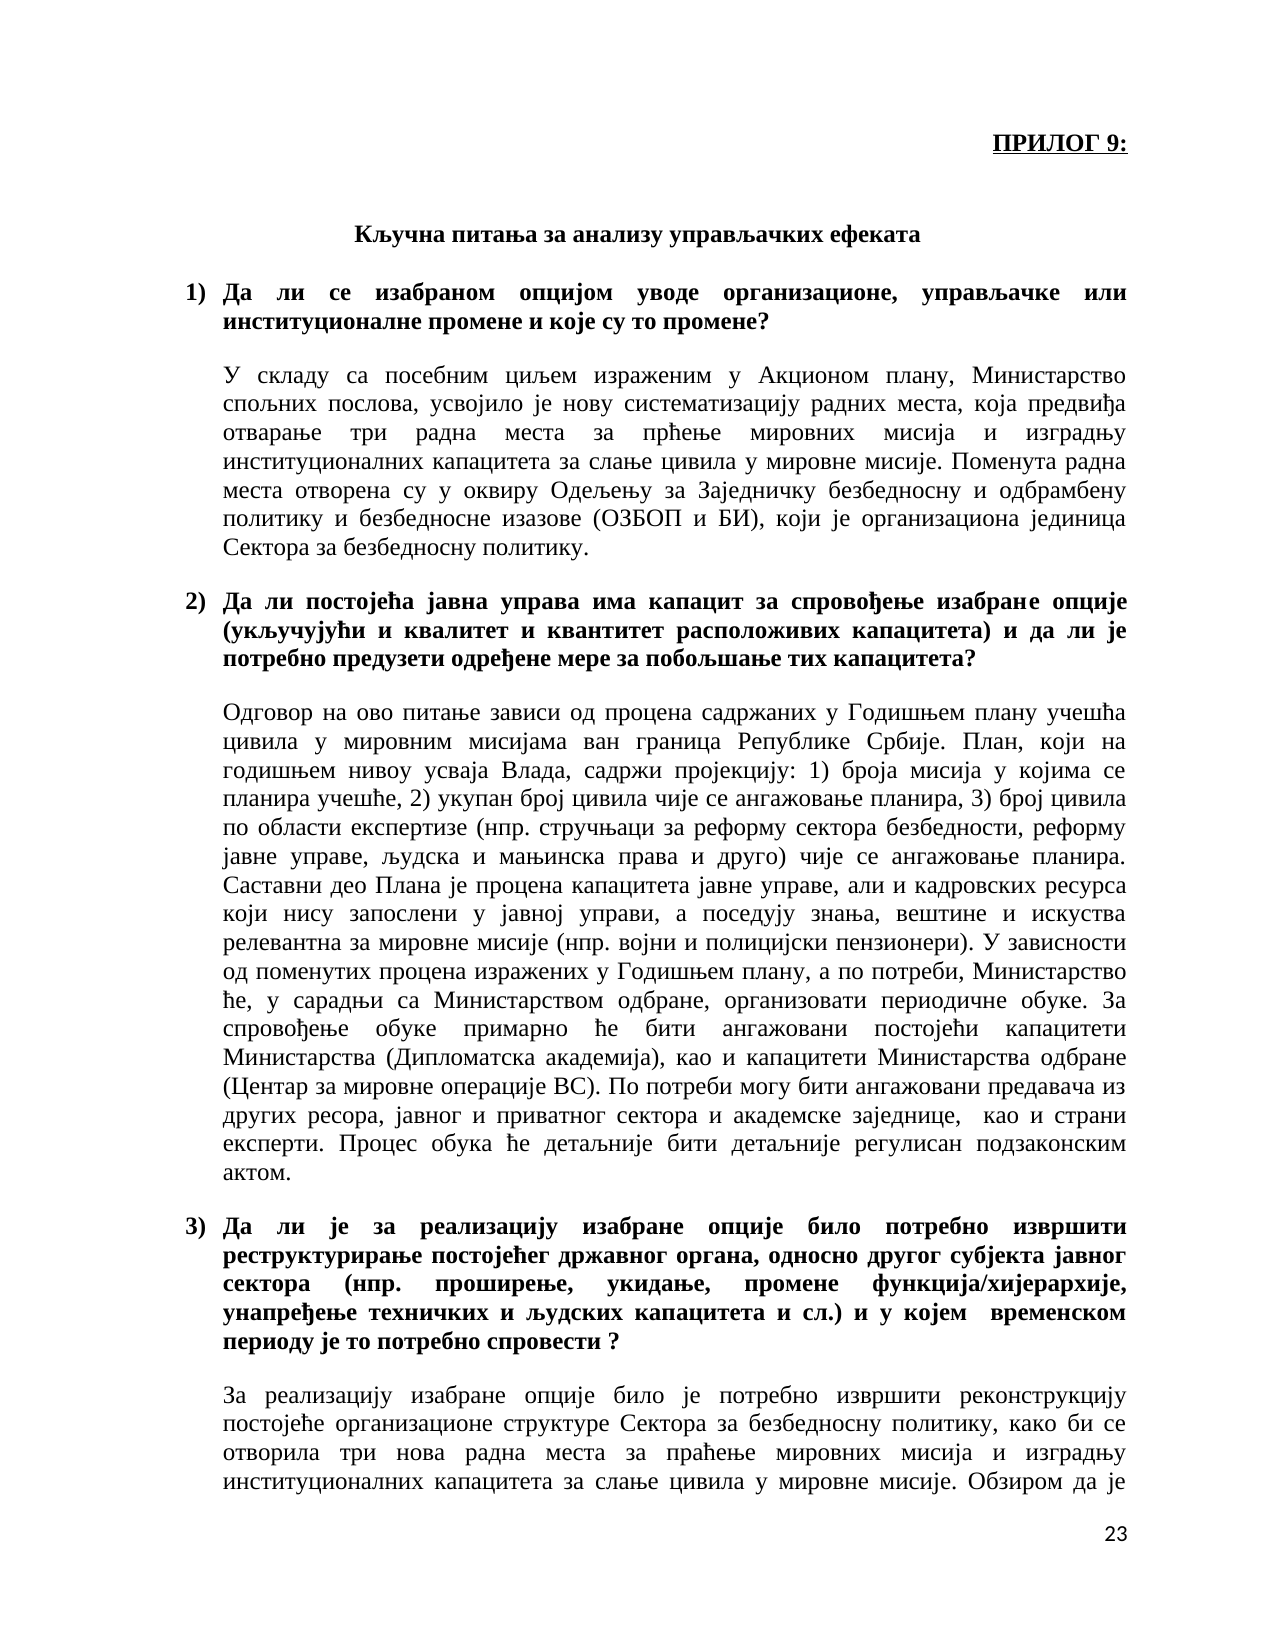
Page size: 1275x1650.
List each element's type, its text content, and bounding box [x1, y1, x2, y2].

text ПРИЛОГ 9: [223, 128, 1127, 157]
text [223, 1380, 1127, 1495]
text Кључна питања за анализу управљачких ефеката [148, 219, 1127, 248]
list Да ли је за реализацију изабране опције било потребно извршити реструктурирање постојећег државног органа, односно другог субјекта јавног сектора (нпр. проширење, укидање, промене функција/хијерархије, унапређење техничких и људских капацитета и сл.) и у којем временском периоду је то потребно спровести ? [185, 1211, 1127, 1355]
text У складу са посебним циљем израженим у Акционом плану, Министарство спољних послова, усвојило је нову систематизацију радних места, која предвиђа отварање три радна места за прћење мировних мисија и изградњу институционалних капацитета за слање цивила у мировне мисије. Поменута радна места отворена су у оквиру Одељењу за Заједничку безбедносну и одбрамбену политику и безбедносне изазове (ОЗБОП и БИ), који је организациона јединица Сектора за безбедносну политику. [223, 360, 1127, 561]
list Да ли постојећа јавна управа има капацит за спровођење изабране опције (укључујући и квалитет и квантитет расположивих капацитета) и да ли је потребно предузети одређене мере за побољшање тих капацитета? [185, 586, 1127, 672]
text Одговор на ово питање зависи од процена садржаних у Годишњем плану учешћа цивила у мировним мисијама ван граница Републике Србије. План, који на годишњем нивоу усваја Влада, садржи пројекцију: 1) броја мисија у којима се планира учешће, 2) укупан број цивила чије се ангажовање планира, 3) број цивила по области експертизе (нпр. стручњаци за реформу сектора безбедности, реформу јавне управе, људска и мањинска права и друго) чије се ангажовање планира. Саставни део Плана је процена капацитета јавне управе, али и кадровских ресурса који нису запослени у јавној управи, а поседују знања, вештине и искуства релевантна за мировне мисије (нпр. војни и полицијски пензионери). У зависности од поменутих процена изражених у Годишњем плану, а по потреби, Министарство ће, у сарадњи са Министарством одбране, организовати периодичне обуке. За спровођење обуке примарно ће бити ангажовани постојећи капацитети Министарства (Дипломатска академија), као и капацитети Министарства одбране (Центар за мировне операције ВС). По потреби могу бити ангажовани предавача из других ресора, јавног и приватног сектора и академске заједнице, као и страни експерти. Процес обука ће детаљније бити детаљније регулисан подзаконским актом. [223, 697, 1127, 1186]
list Да ли се изабраном опцијом уводе организационе, управљачке или институционалне промене и које су то промене? [185, 277, 1127, 335]
